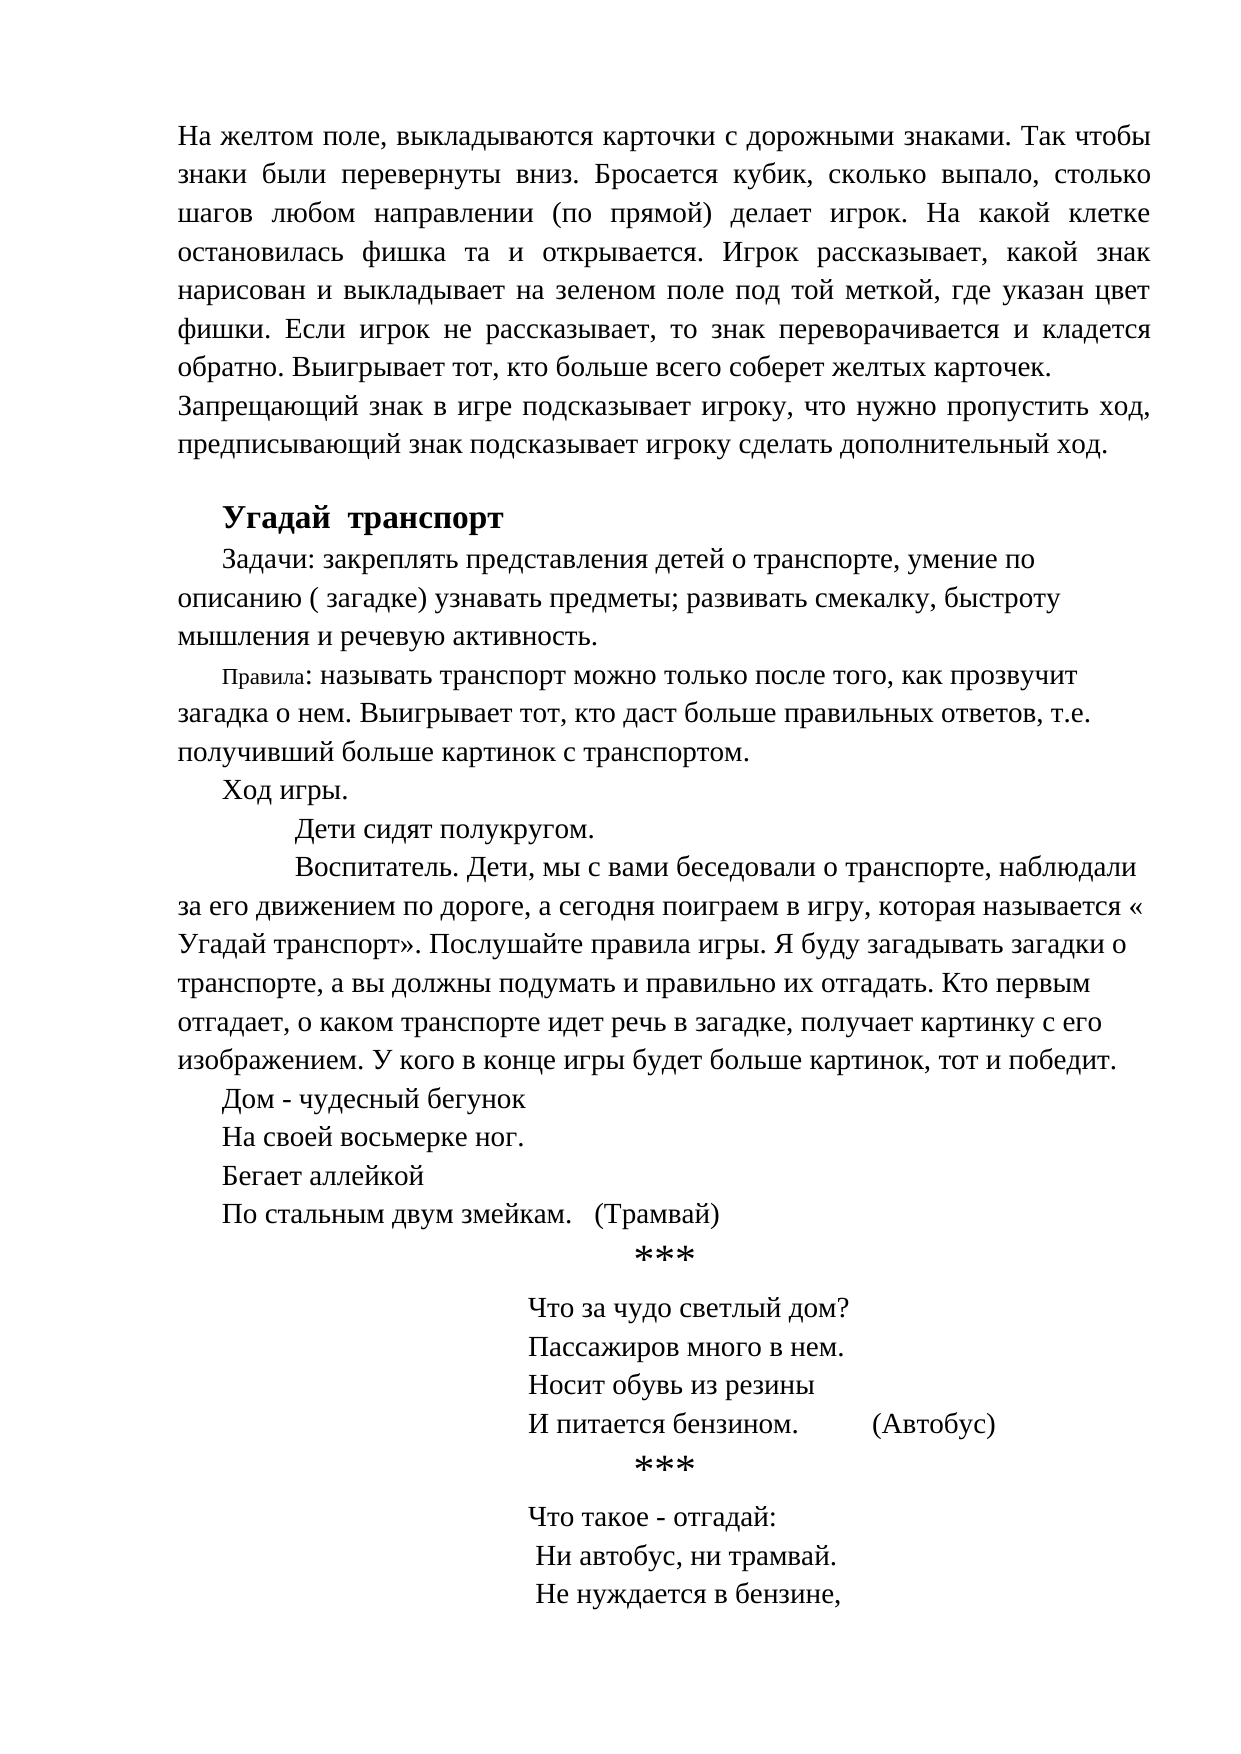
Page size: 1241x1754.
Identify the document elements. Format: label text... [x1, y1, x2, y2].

text Ни автобус, ни трамвай. [177, 1538, 1152, 1571]
text Дом - чудесный бегунок [177, 1081, 1152, 1114]
text Дети сидят полукругом. [177, 811, 1152, 844]
text По стальным двум змейкам. (Трамвай) [177, 1196, 1152, 1230]
text Носит обувь из резины [177, 1367, 1152, 1401]
text Задачи: закреплять представления детей о транспорте, умение по описанию ( загадке) узнавать предметы; развивать смекалку, быстроту мышления и речевую активность. [177, 541, 1152, 652]
text Что за чудо светлый дом? [177, 1290, 1152, 1324]
text *** [177, 1444, 1152, 1492]
text Воспитатель. Дети, мы с вами беседовали о транспорте, наблюдали за его движением по дороге, а сегодня поиграем в игру, которая называется « Угадай транспорт». Послушайте правила игры. Я буду загадывать загадки о транспорте, а вы должны подумать и правильно их отгадать. Кто первым отгадает, о каком транспорте идет речь в загадке, получает картинку с его изображением. У кого в конце игры будет больше картинок, тот и победит. [177, 849, 1152, 1076]
text Запрещающий знак в игре подсказывает игроку, что нужно пропустить ход, предписывающий знак подсказывает игроку сделать дополнительный ход. [177, 388, 1152, 460]
text Пассажиров много в нем. [177, 1329, 1152, 1362]
text *** [177, 1235, 1152, 1283]
text Угадай транспорт [177, 497, 1152, 536]
text Ход игры. [177, 772, 1152, 806]
text И питается бензином. (Автобус) [177, 1406, 1152, 1439]
text Правила: называть транспорт можно только после того, как прозвучит загадка о нем. Выигрывает тот, кто даст больше правильных ответов, т.е. получивший больше картинок с транспортом. [177, 657, 1152, 767]
text На своей восьмерке ног. [177, 1119, 1152, 1153]
text Не нуждается в бензине, [177, 1576, 1152, 1610]
text Что такое - отгадай: [177, 1499, 1152, 1533]
text Бегает аллейкой [177, 1158, 1152, 1191]
text На желтом поле, выкладываются карточки с дорожными знаками. Так чтобы знаки были перевернуты вниз. Бросается кубик, сколько выпало, столько шагов любом направлении (по прямой) делает игрок. На какой клетке остановилась фишка та и открывается. Игрок рассказывает, какой знак нарисован и выкладывает на зеленом поле под той меткой, где указан цвет фишки. Если игрок не рассказывает, то знак переворачивается и кладется обратно. Выигрывает тот, кто больше всего соберет желтых карточек. [177, 118, 1152, 383]
